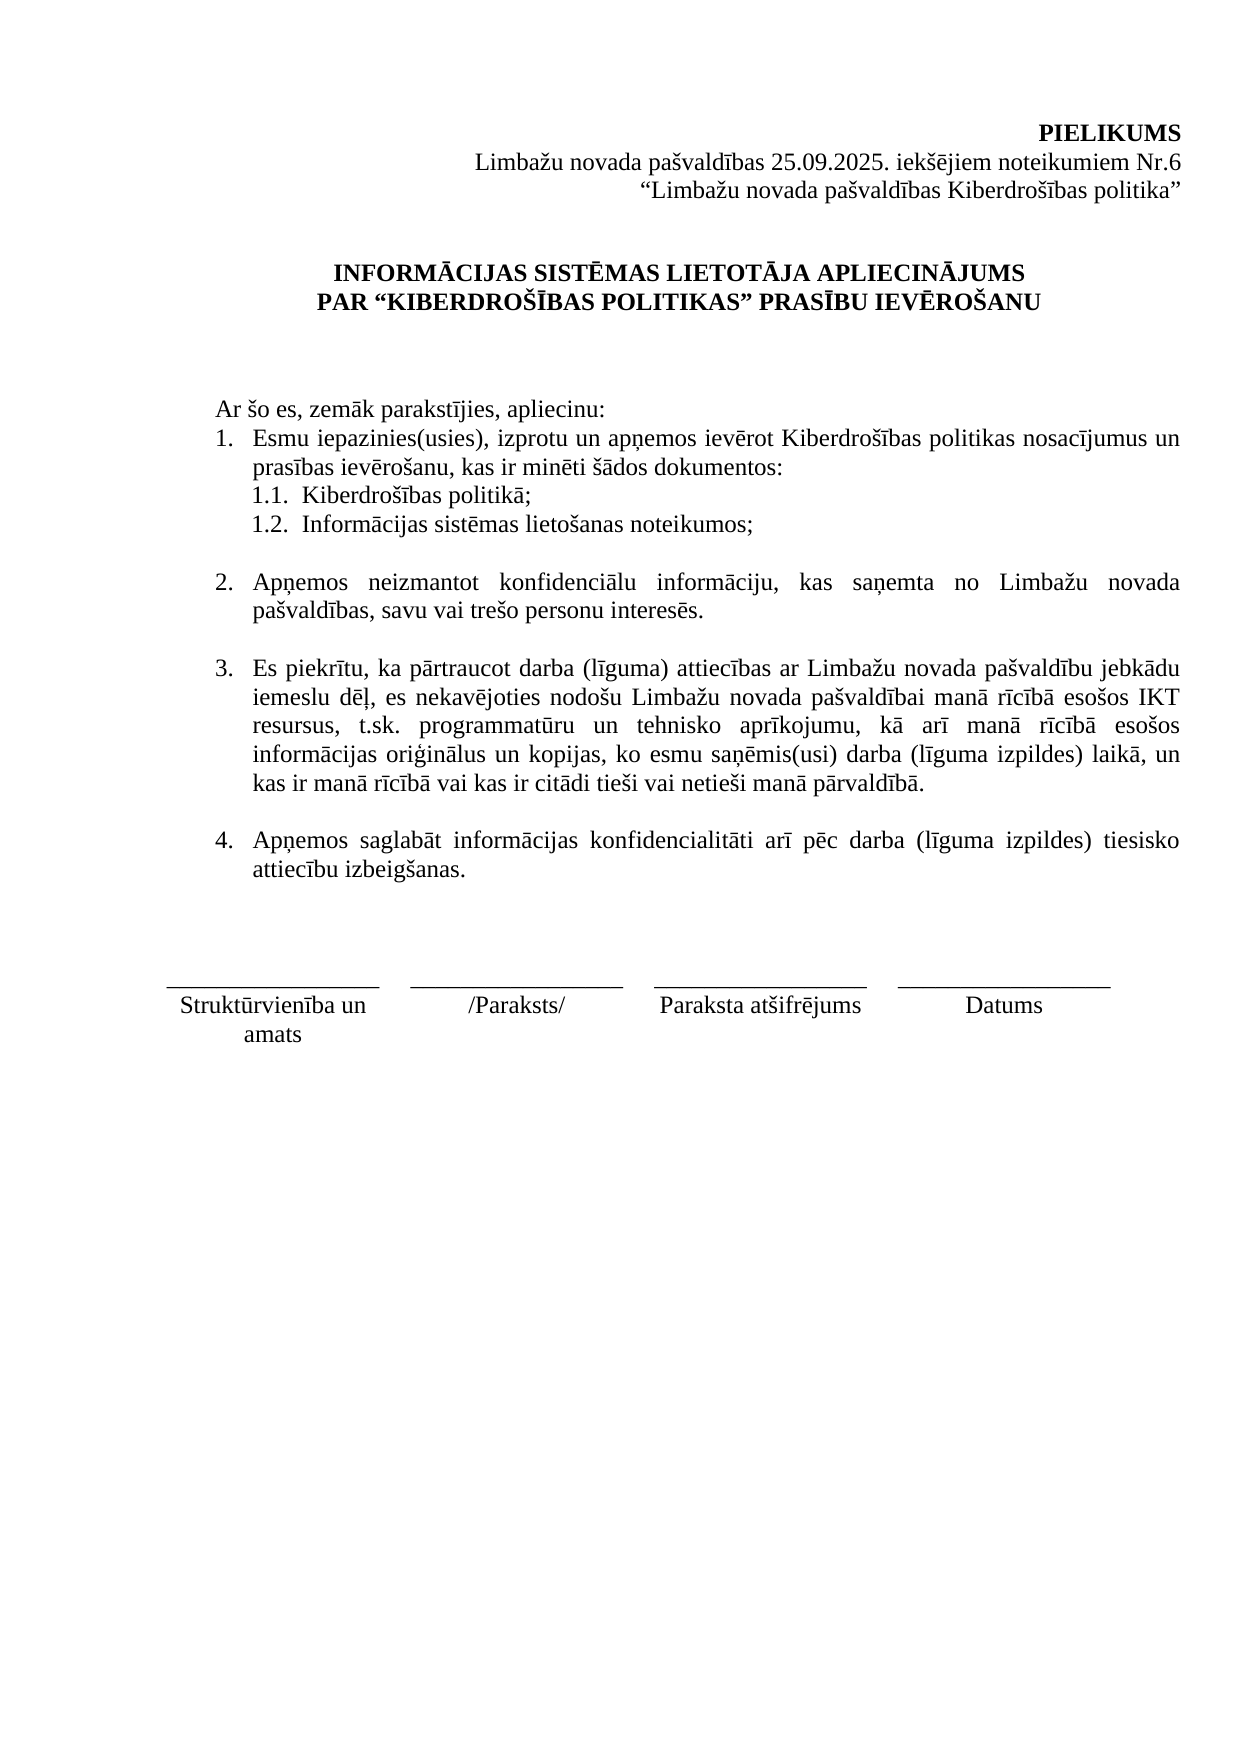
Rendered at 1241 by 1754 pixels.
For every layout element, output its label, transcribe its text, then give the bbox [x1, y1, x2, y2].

table_header _________________ Paraksta atšifrējums [639, 962, 882, 1048]
text Limbažu novada pašvaldības 25.09.2025. iekšējiem noteikumiem Nr.6 [177, 147, 1181, 176]
list Informācijas sistēmas lietošanas noteikumos; [251, 509, 1181, 538]
text par “Kiberdrošības politikas” prasību ievērošanu [177, 287, 1181, 316]
text PIELIKUMS [364, 118, 1181, 147]
list Apņemos neizmantot konfidenciālu informāciju, kas saņemta no Limbažu novada pašvaldības, savu vai trešo personu interesēs. [215, 567, 1181, 624]
table_header _________________ /Paraksts/ [395, 962, 638, 1048]
table_header _________________ Struktūrvienība un amats [151, 962, 395, 1048]
text Informācijas sistēmas lietotāja apliecinājums [177, 258, 1181, 287]
text Ar šo es, zemāk parakstījies, apliecinu: [177, 394, 1181, 423]
list Esmu iepazinies(usies), izprotu un apņemos ievērot Kiberdrošības politikas nosacījumus un prasības ievērošanu, kas ir minēti šādos dokumentos: [215, 423, 1181, 481]
list Apņemos saglabāt informācijas konfidencialitāti arī pēc darba (līguma izpildes) tiesisko attiecību izbeigšanas. [215, 826, 1181, 883]
list Kiberdrošības politikā; [251, 481, 1181, 509]
table_header _________________ Datums [882, 962, 1126, 1048]
list Es piekrītu, ka pārtraucot darba (līguma) attiecības ar Limbažu novada pašvaldību jebkādu iemeslu dēļ, es nekavējoties nodošu Limbažu novada pašvaldībai manā rīcībā esošos IKT resursus, t.sk. programmatūru un tehnisko aprīkojumu, kā arī manā rīcībā esošos informācijas oriģinālus un kopijas, ko esmu saņēmis(usi) darba (līguma izpildes) laikā, un kas ir manā rīcībā vai kas ir citādi tieši vai netieši manā pārvaldībā. [215, 653, 1181, 797]
text “Limbažu novada pašvaldības Kiberdrošības politika” [177, 176, 1181, 204]
